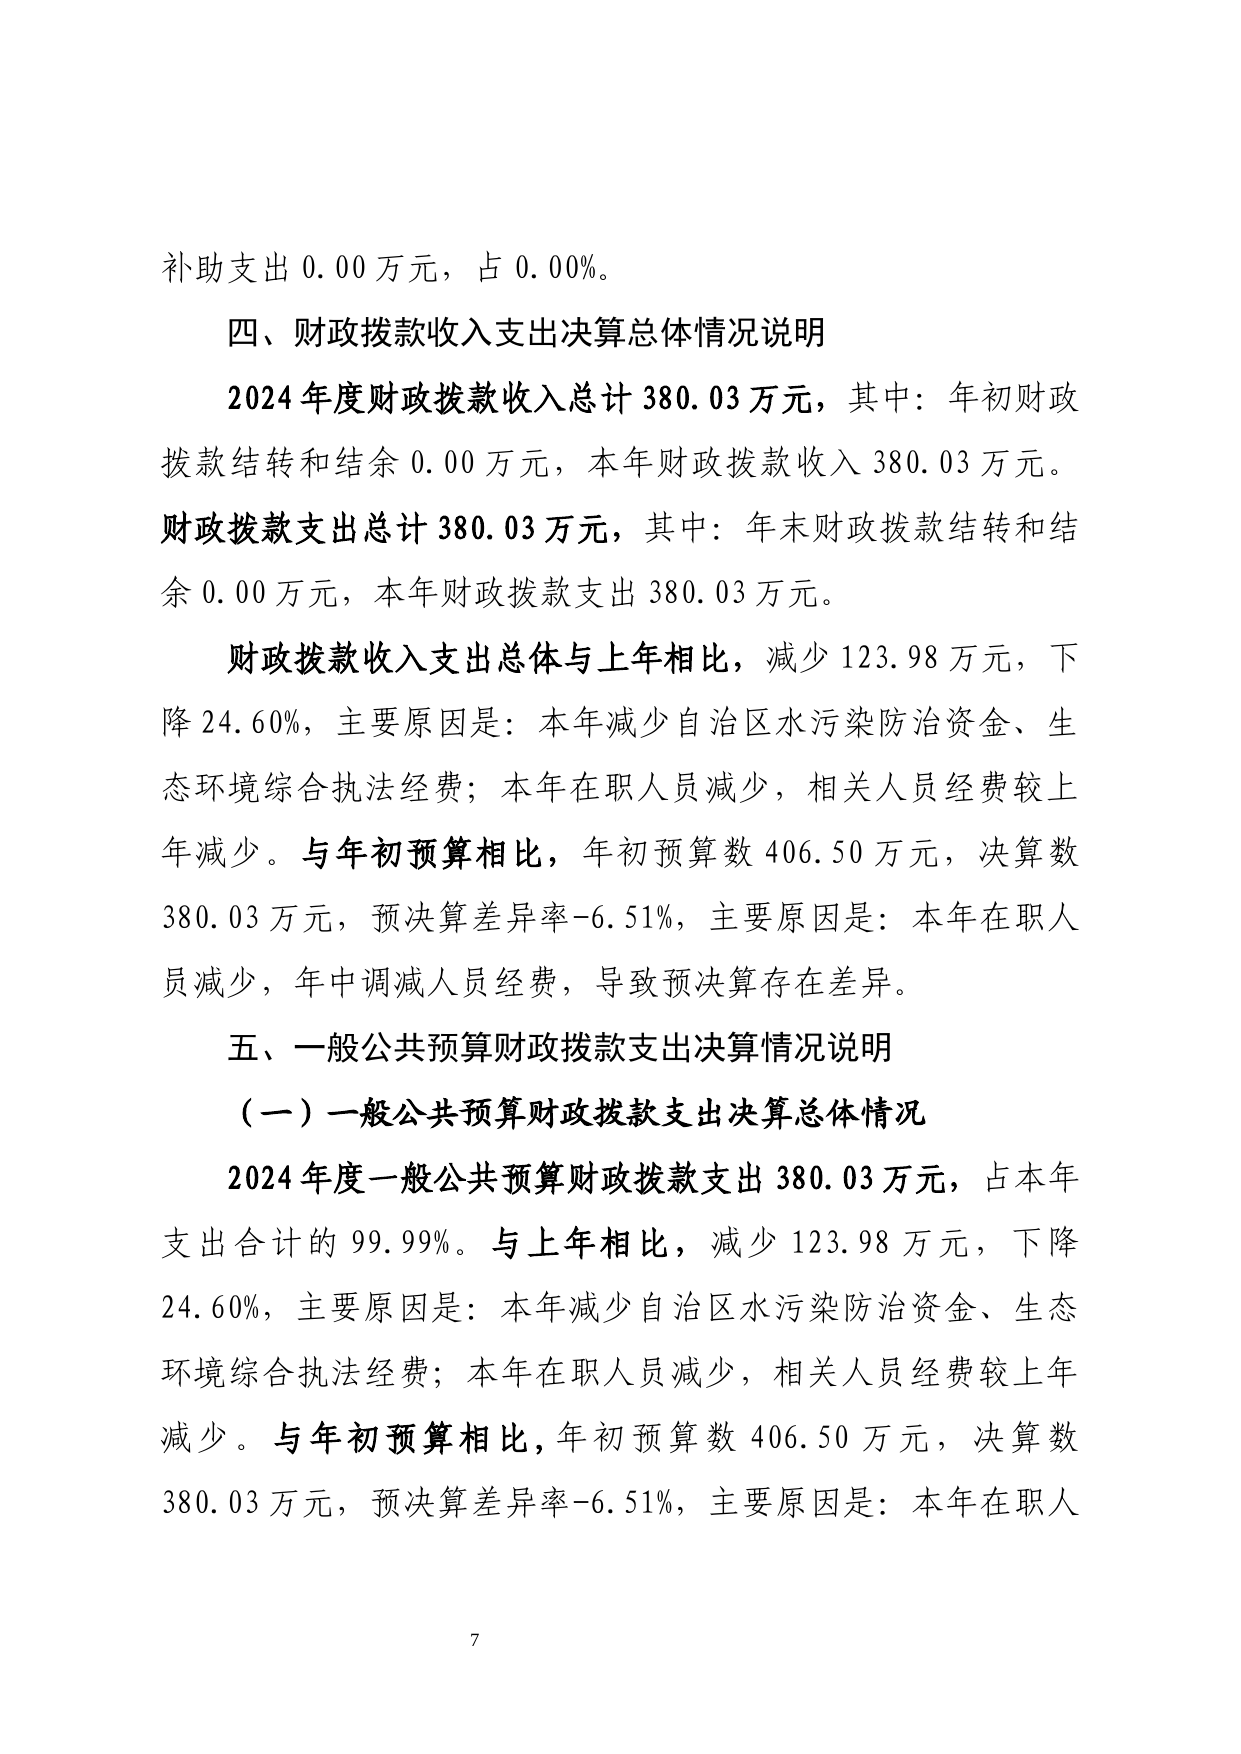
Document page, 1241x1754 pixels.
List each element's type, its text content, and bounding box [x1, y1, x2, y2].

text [159, 1143, 1081, 1533]
text 财政拨款收入支出总体与上年相比，减少123.98万元，下降24.60%，主要原因是：本年减少自治区水污染防治资金、生态环境综合执法经费；本年在职人员减少，相关人员经费较上年减少。与年初预算相比，年初预算数406.50万元，决算数380.03万元，预决算差异率-6.51%，主要原因是：本年在职人员减少，年中调减人员经费，导致预决算存在差异。 [159, 623, 1081, 1013]
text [159, 233, 1081, 298]
text 四、财政拨款收入支出决算总体情况说明 [159, 298, 1081, 363]
text 2024年度财政拨款收入总计380.03万元，其中：年初财政拨款结转和结余0.00万元，本年财政拨款收入380.03万元。财政拨款支出总计380.03万元，其中：年末财政拨款结转和结余0.00万元，本年财政拨款支出380.03万元。 [159, 363, 1081, 623]
text 五、一般公共预算财政拨款支出决算情况说明 [159, 1013, 1081, 1078]
text （一）一般公共预算财政拨款支出决算总体情况 [159, 1078, 1081, 1143]
